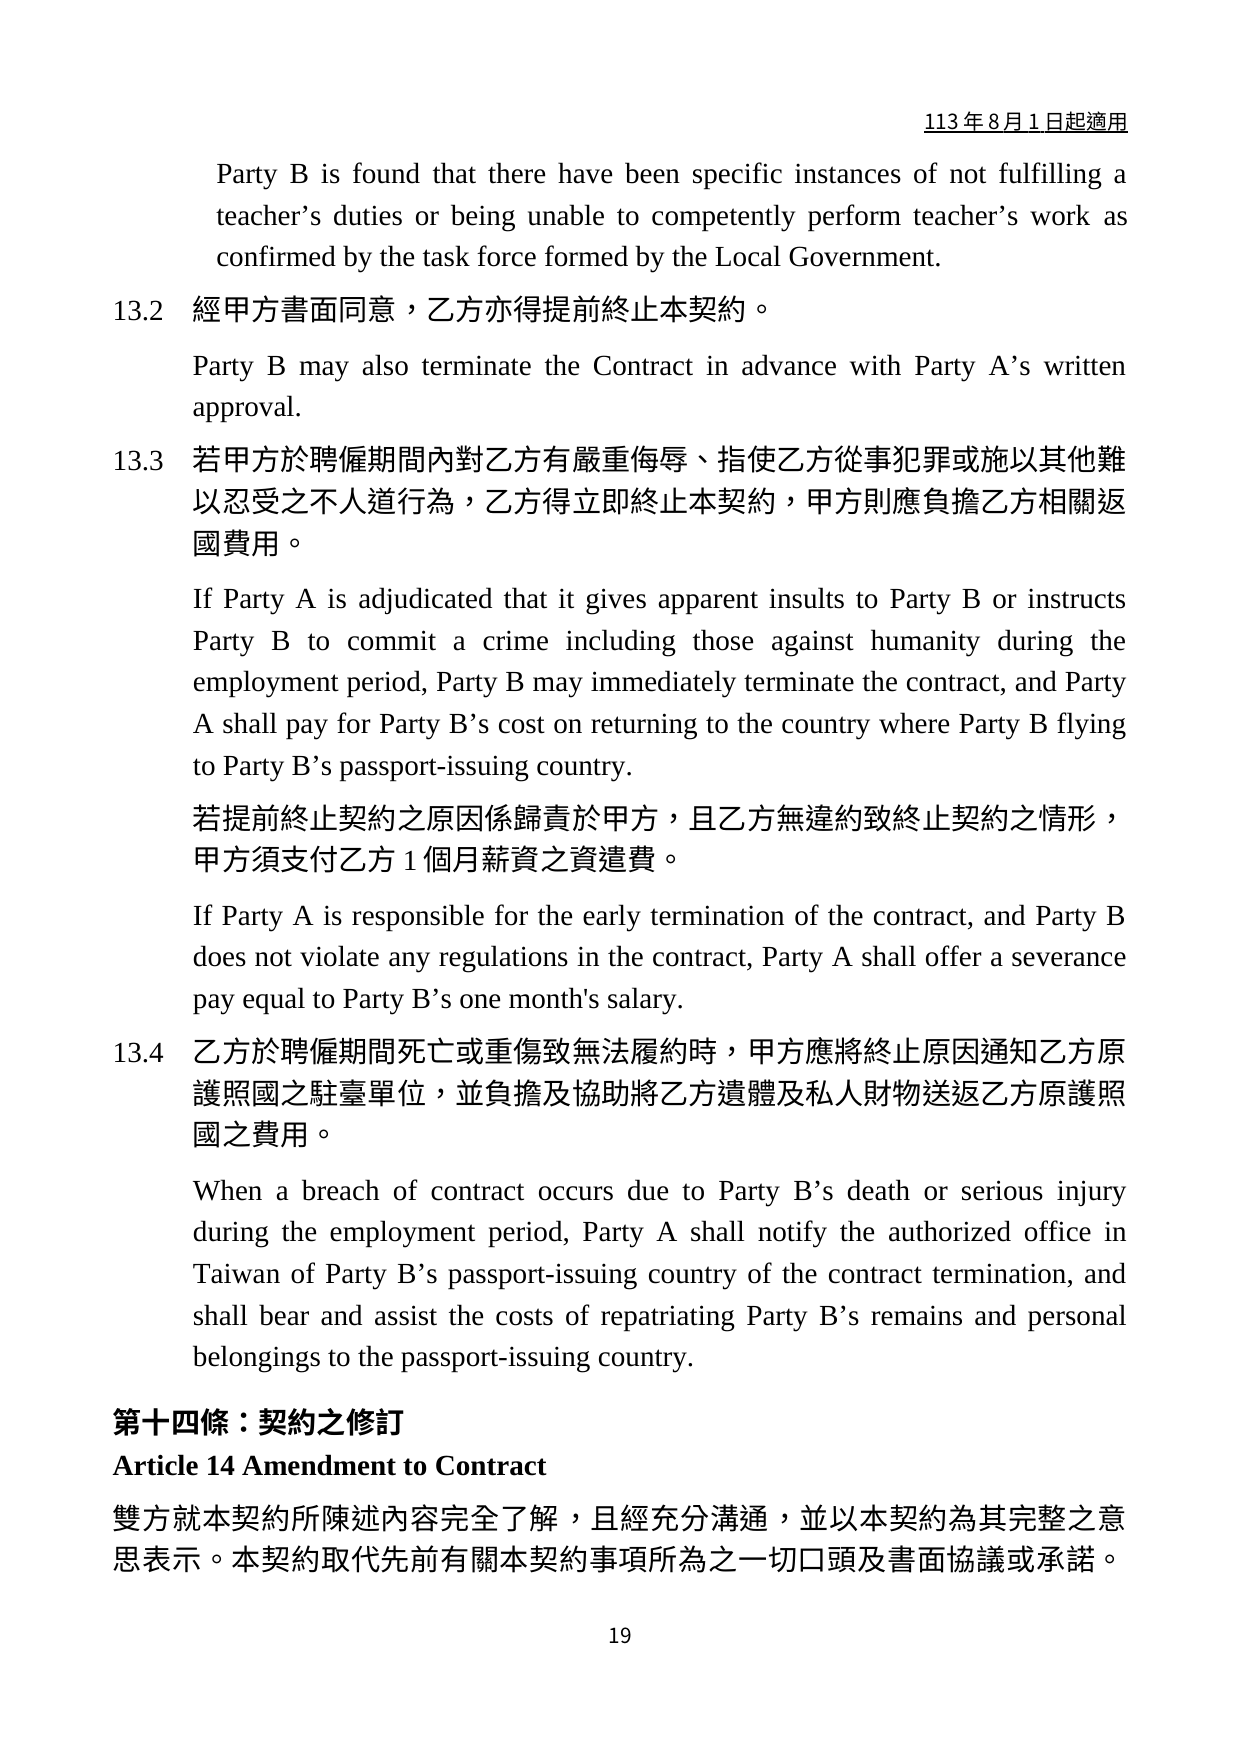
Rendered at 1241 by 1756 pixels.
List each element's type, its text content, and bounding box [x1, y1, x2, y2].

subtitle Article 14 Amendment to Contract [112, 1442, 1128, 1483]
text If Party A is adjudicated that it gives apparent insults to Party B or instructs Party B to commit a crime including those against humanity during the employment period, Party B may immediately terminate the contract, and Party A shall pay for Party B’s cost on returning to the country where Party B flying to Party B’s passport-issuing country. [193, 575, 1128, 783]
text 13.4 乙方於聘僱期間死亡或重傷致無法履約時，甲方應將終止原因通知乙方原護照國之駐臺單位，並負擔及協助將乙方遺體及私人財物送返乙方原護照國之費用。 [112, 1029, 1128, 1154]
text 若提前終止契約之原因係歸責於甲方，且乙方無違約致終止契約之情形，甲方須支付乙方1個月薪資之資遣費。 [193, 796, 1128, 879]
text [112, 1496, 1128, 1579]
text 13.3 若甲方於聘僱期間內對乙方有嚴重侮辱、指使乙方從事犯罪或施以其他難以忍受之不人道行為，乙方得立即終止本契約，甲方則應負擔乙方相關返國費用。 [112, 437, 1128, 562]
text Party B may also terminate the Contract in advance with Party A’s written approval. [192, 342, 1128, 425]
text 13.2 經甲方書面同意，乙方亦得提前終止本契約。 [112, 287, 1128, 329]
text If Party A is responsible for the early termination of the contract, and Party B does not violate any regulations in the contract, Party A shall offer a severance pay equal to Party B’s one month's salary. [193, 892, 1128, 1017]
list Party B is found that there have been specific instances of not fulfilling a teacher’s duties or being unable to competently perform teacher’s work as confirmed by the task force formed by the Local Government. [112, 150, 1128, 275]
text When a breach of contract occurs due to Party B’s death or serious injury during the employment period, Party A shall notify the authorized office in Taiwan of Party B’s passport-issuing country of the contract termination, and shall bear and assist the costs of repatriating Party B’s remains and personal belongings to the passport-issuing country. [193, 1167, 1128, 1375]
subtitle 第十四條：契約之修訂 [112, 1400, 1128, 1442]
